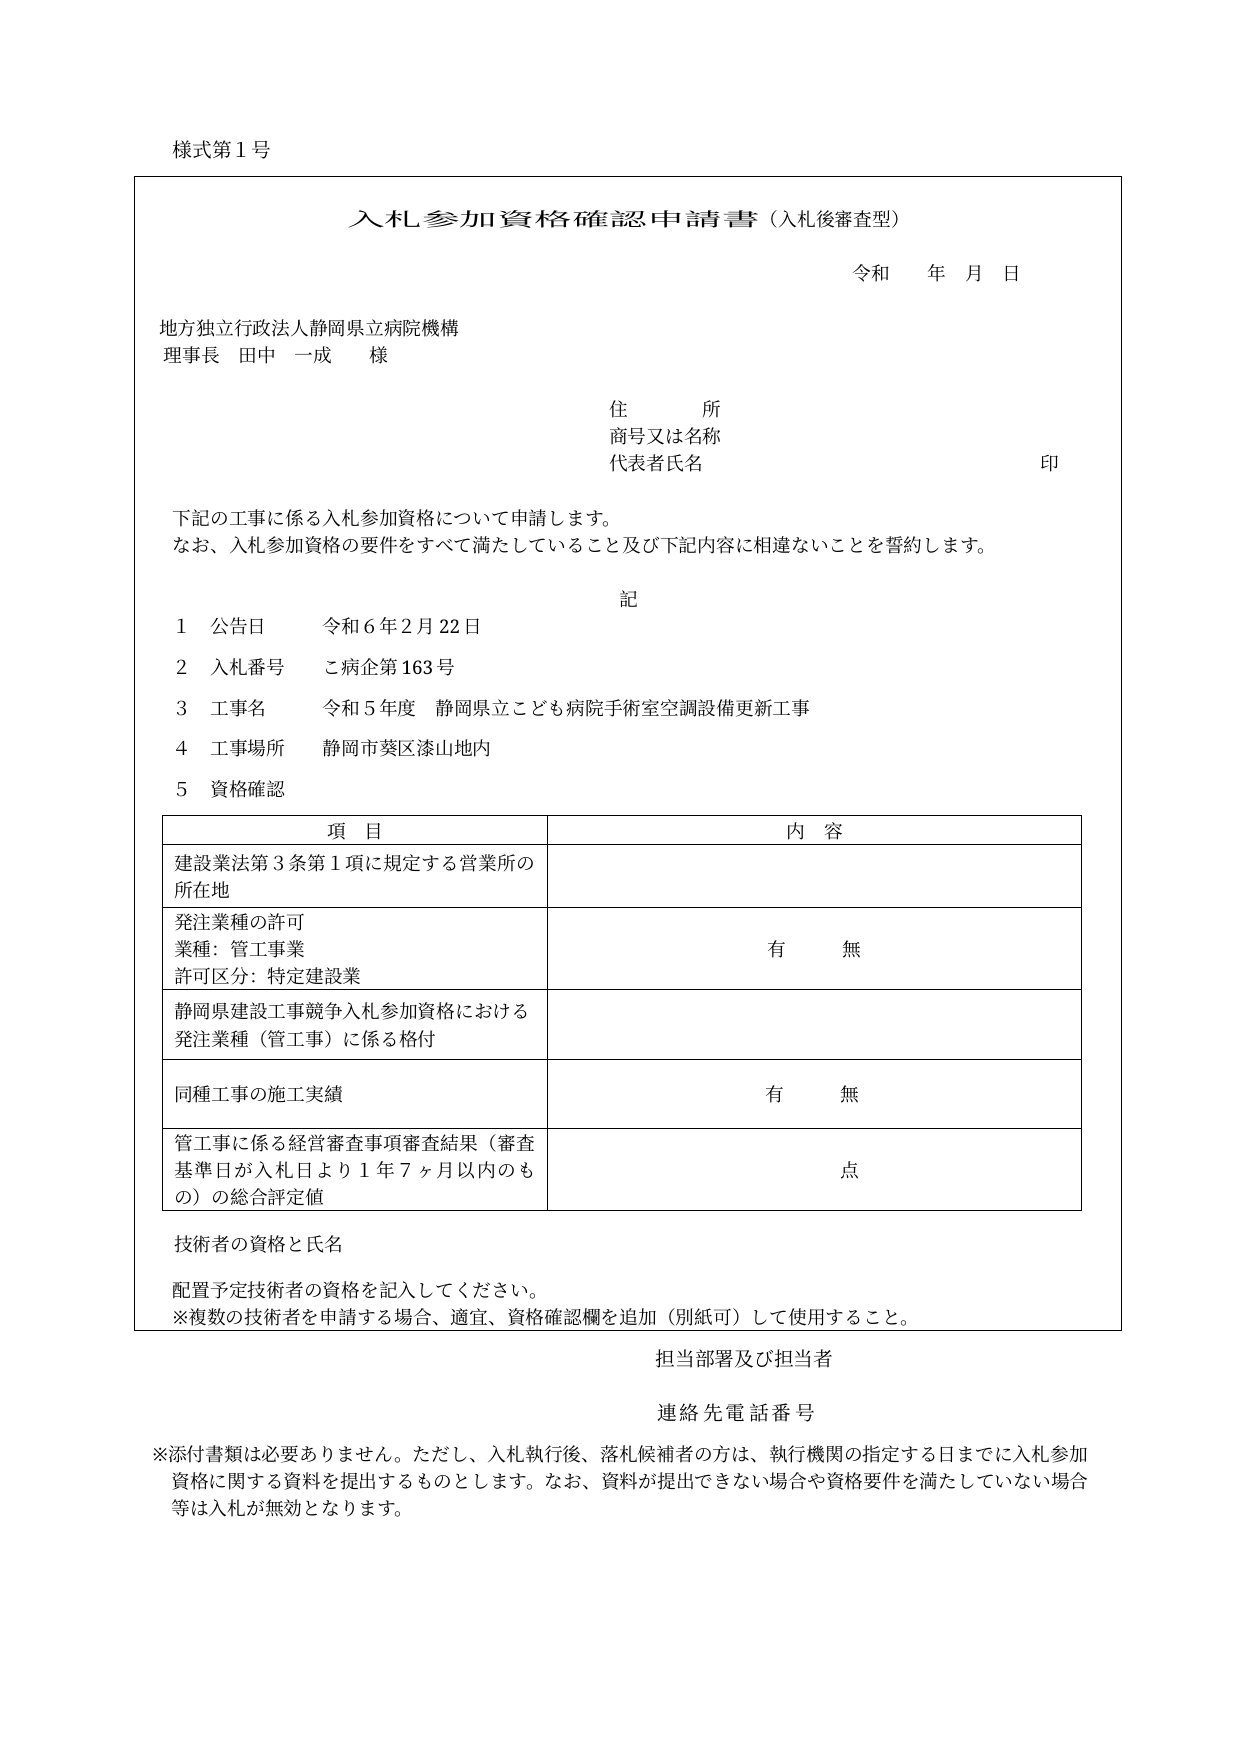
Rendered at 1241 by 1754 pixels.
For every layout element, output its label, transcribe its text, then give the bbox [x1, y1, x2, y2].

text 連絡先電話番号 [152, 1385, 1095, 1439]
table_header 入札参加資格確認申請書（入札後審査型） 令和 年 月 日 地方独立行政法人静岡県立病院機構 理事長 田中 一成 様 住 所 商号又は名称 代表者氏名 印 下記の工事に係る入札参加資格について申請します。 なお、入札参加資格の要件をすべて満たしていること及び下記内容に相違ないことを誓約します。 記 １ 公告日 令和６年２月22日 ２ 入札番号 こ病企第163号 ３ 工事名 令和５年度 静岡県立こども病院手術室空調設備更新工事 ４ 工事場所 静岡市葵区漆山地内 ５ 資格確認 配置予定技術者の資格を記入してください。 ※複数の技術者を申請する場合、適宜、資格確認欄を追加（別紙可）して使用すること。 [135, 177, 1121, 1330]
text 様式第１号 [152, 122, 1095, 176]
text 担当部署及び担当者 [152, 1331, 1095, 1385]
text ※添付書類は必要ありません。ただし、入札執行後、落札候補者の方は、執行機関の指定する日までに入札参加資格に関する資料を提出するものとします。なお、資料が提出できない場合や資格要件を満たしていない場合等は入札が無効となります。 [152, 1439, 1095, 1521]
